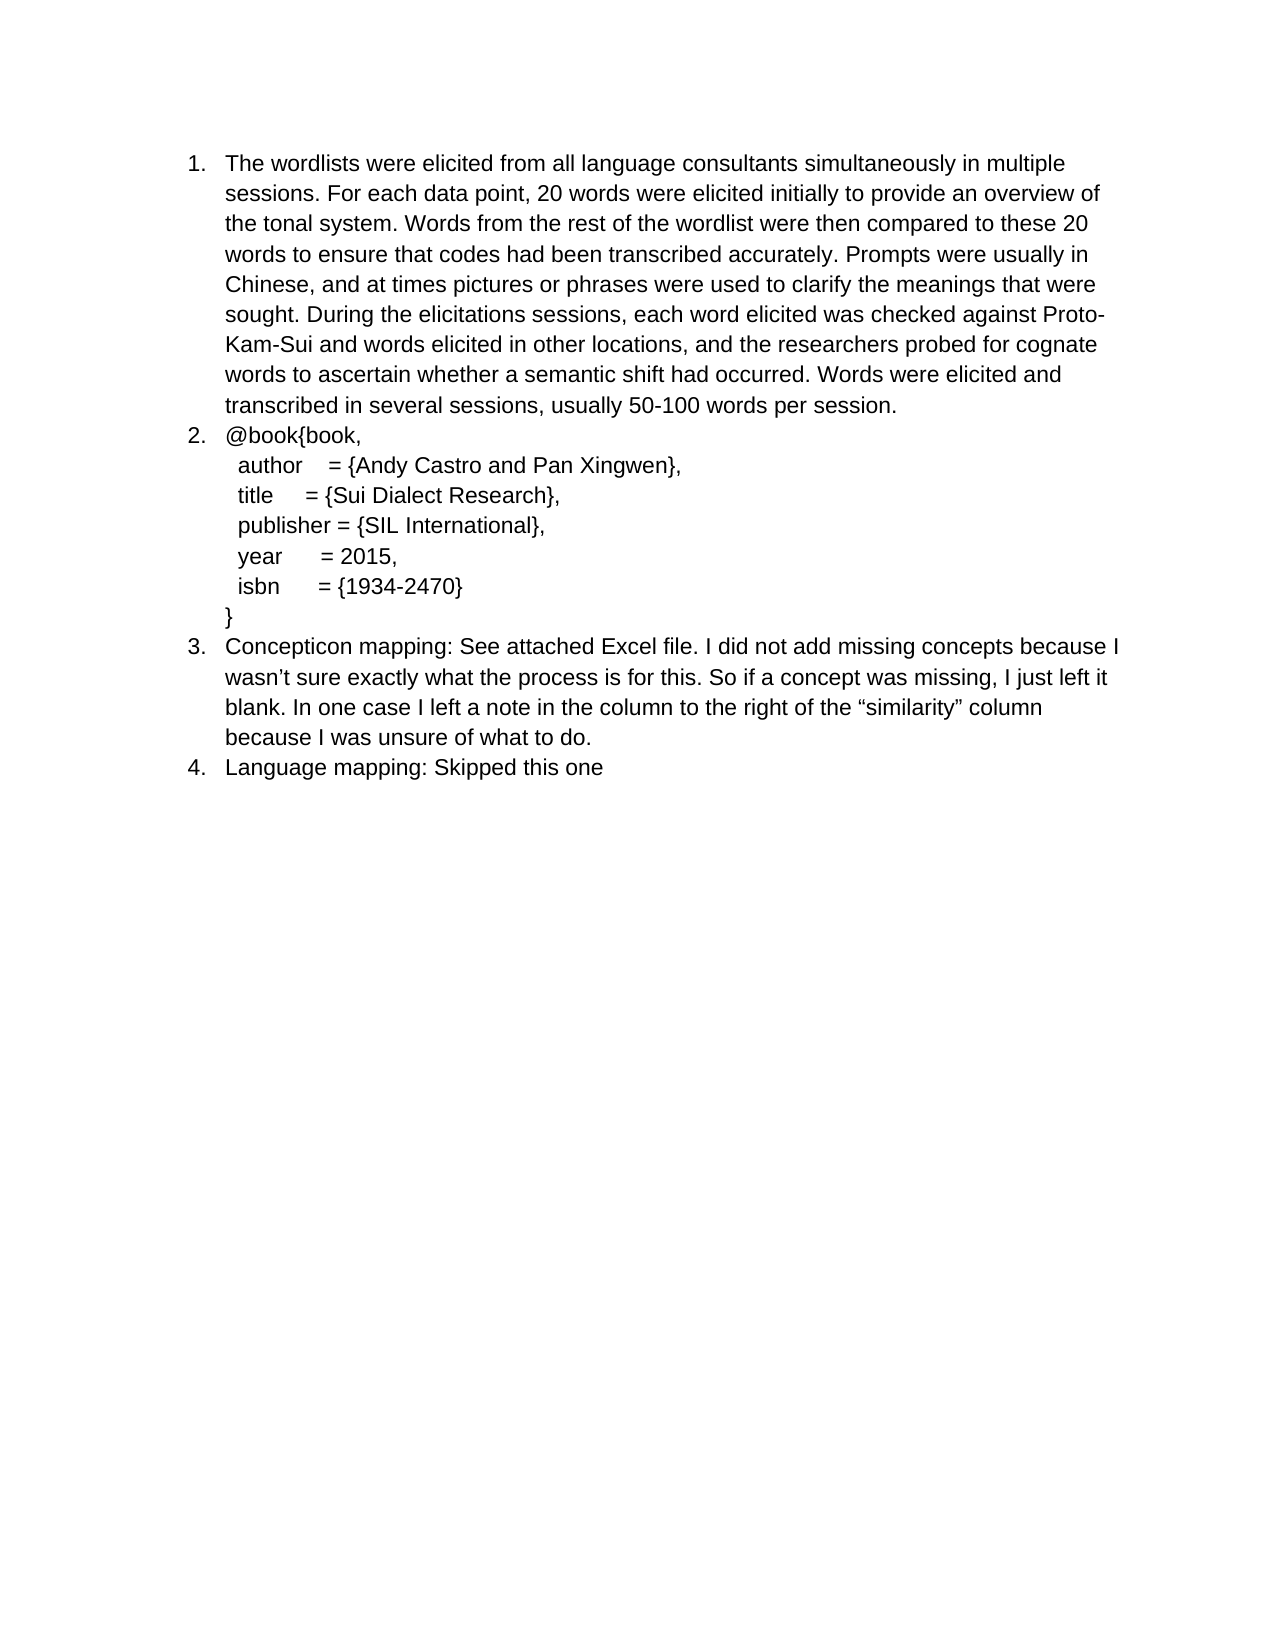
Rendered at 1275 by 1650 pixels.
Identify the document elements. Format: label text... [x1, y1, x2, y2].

list The wordlists were elicited from all language consultants simultaneously in multiple sessions. For each data point, 20 words were elicited initially to provide an overview of the tonal system. Words from the rest of the wordlist were then compared to these 20 words to ensure that codes had been transcribed accurately. Prompts were usually in Chinese, and at times pictures or phrases were used to clarify the meanings that were sought. During the elicitations sessions, each word elicited was checked against Proto-Kam-Sui and words elicited in other locations, and the researchers probed for cognate words to ascertain whether a semantic shift had occurred. Words were elicited and transcribed in several sessions, usually 50-100 words per session. [187, 150, 1125, 418]
list @book{book, author = {Andy Castro and Pan Xingwen}, title = {Sui Dialect Research}, publisher = {SIL International}, year = 2015, isbn = {1934-2470} [187, 422, 1125, 599]
list Language mapping: Skipped this one [187, 754, 1125, 781]
text } [150, 603, 1125, 629]
list Concepticon mapping: See attached Excel file. I did not add missing concepts because I wasn’t sure exactly what the process is for this. So if a concept was missing, I just left it blank. In one case I left a note in the column to the right of the “similarity” column because I was unsure of what to do. [187, 633, 1125, 750]
